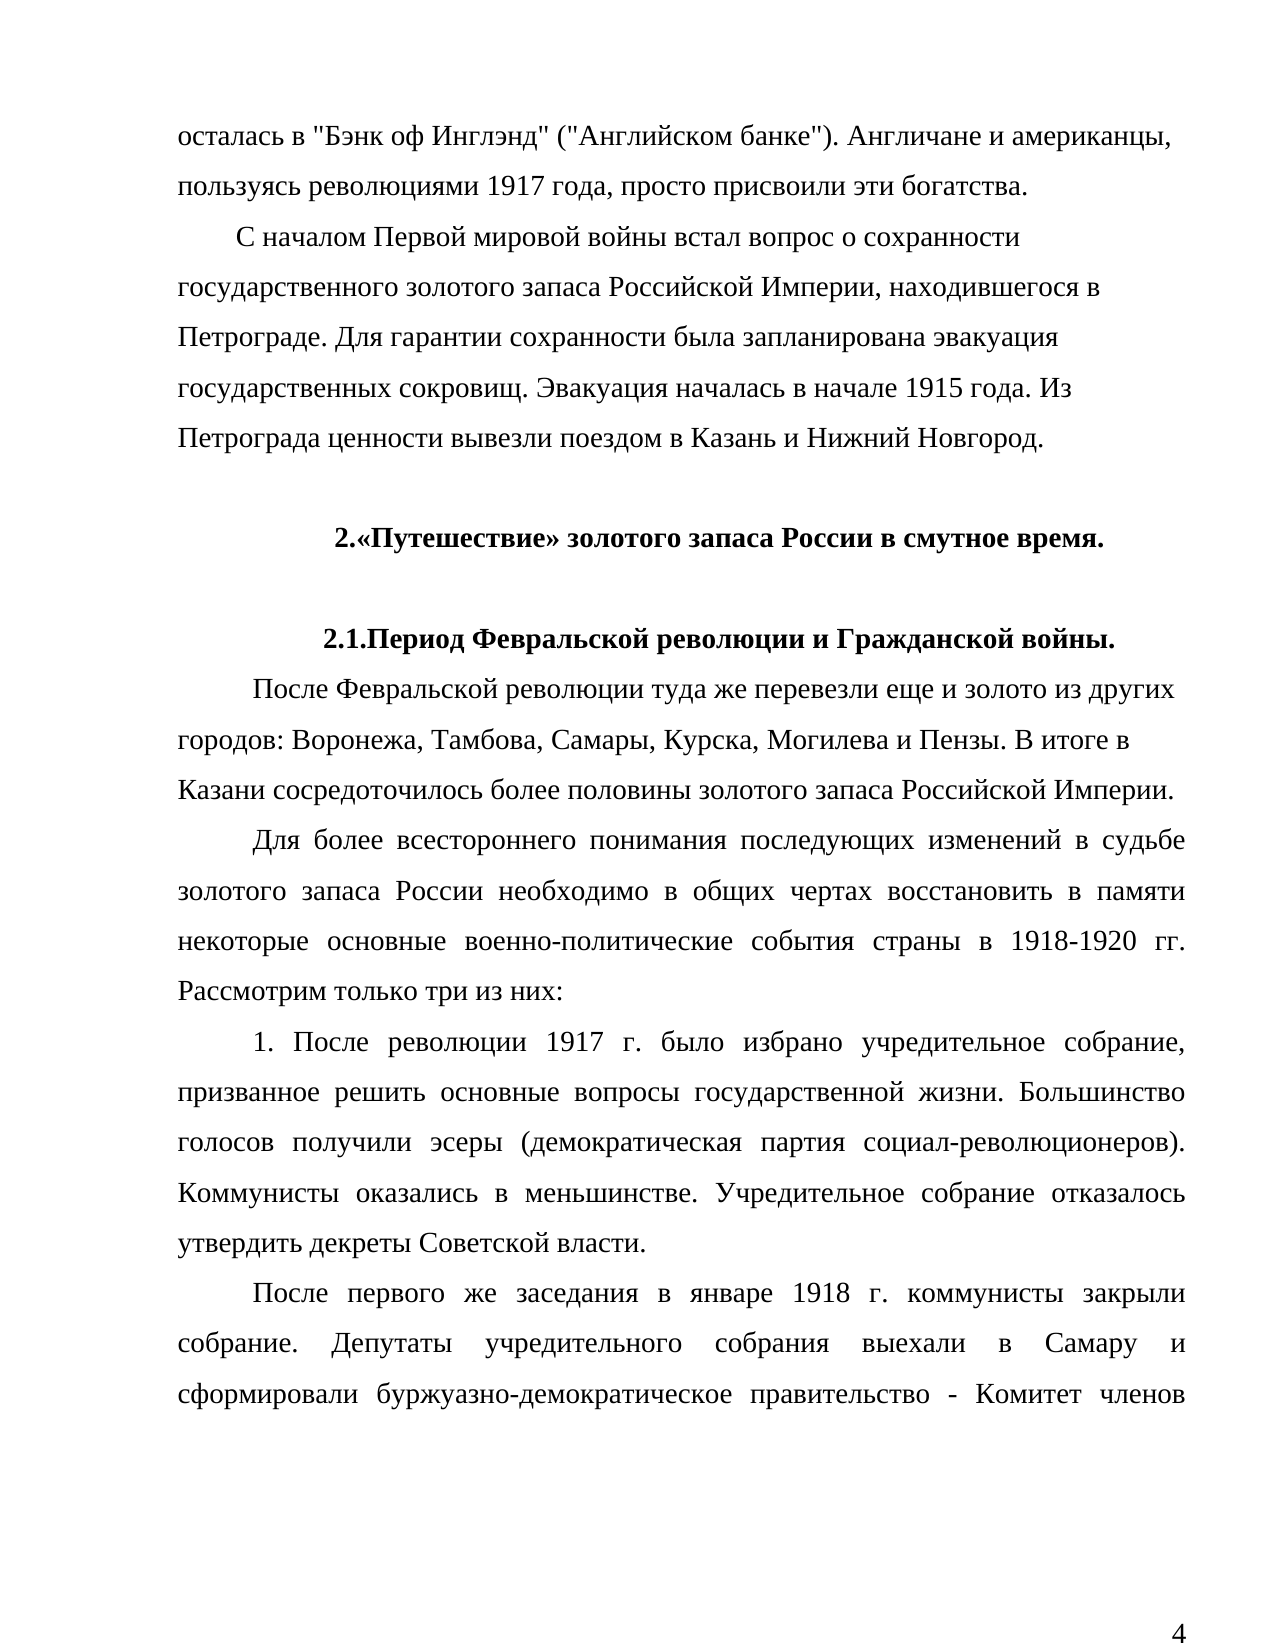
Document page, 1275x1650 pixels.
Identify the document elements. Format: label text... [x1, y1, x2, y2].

text После Февральской революции туда же перевезли еще и золото из других городов: Воронежа, Тамбова, Самары, Курска, Могилева и Пензы. В итоге в Казани сосредоточилось более половины золотого запаса Российской Империи. [177, 672, 1186, 806]
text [177, 118, 1186, 453]
text 2.1.Период Февральской революции и Гражданской войны. [252, 621, 1186, 655]
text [177, 1275, 1186, 1409]
text Для более всестороннего понимания последующих изменений в судьбе золотого запаса России необходимо в общих чертах восстановить в памяти некоторые основные военно-политические события страны в 1918-1920 гг. Рассмотрим только три из них: [177, 822, 1186, 1007]
text 1. После революции 1917 г. было избрано учредительное собрание, призванное решить основные вопросы государственной жизни. Большинство голосов получили эсеры (демократическая партия социал-революционеров). Коммунисты оказались в меньшинстве. Учредительное собрание отказалось утвердить декреты Советской власти. [177, 1024, 1186, 1258]
text 2.«Путешествие» золотого запаса России в смутное время. [252, 521, 1186, 554]
